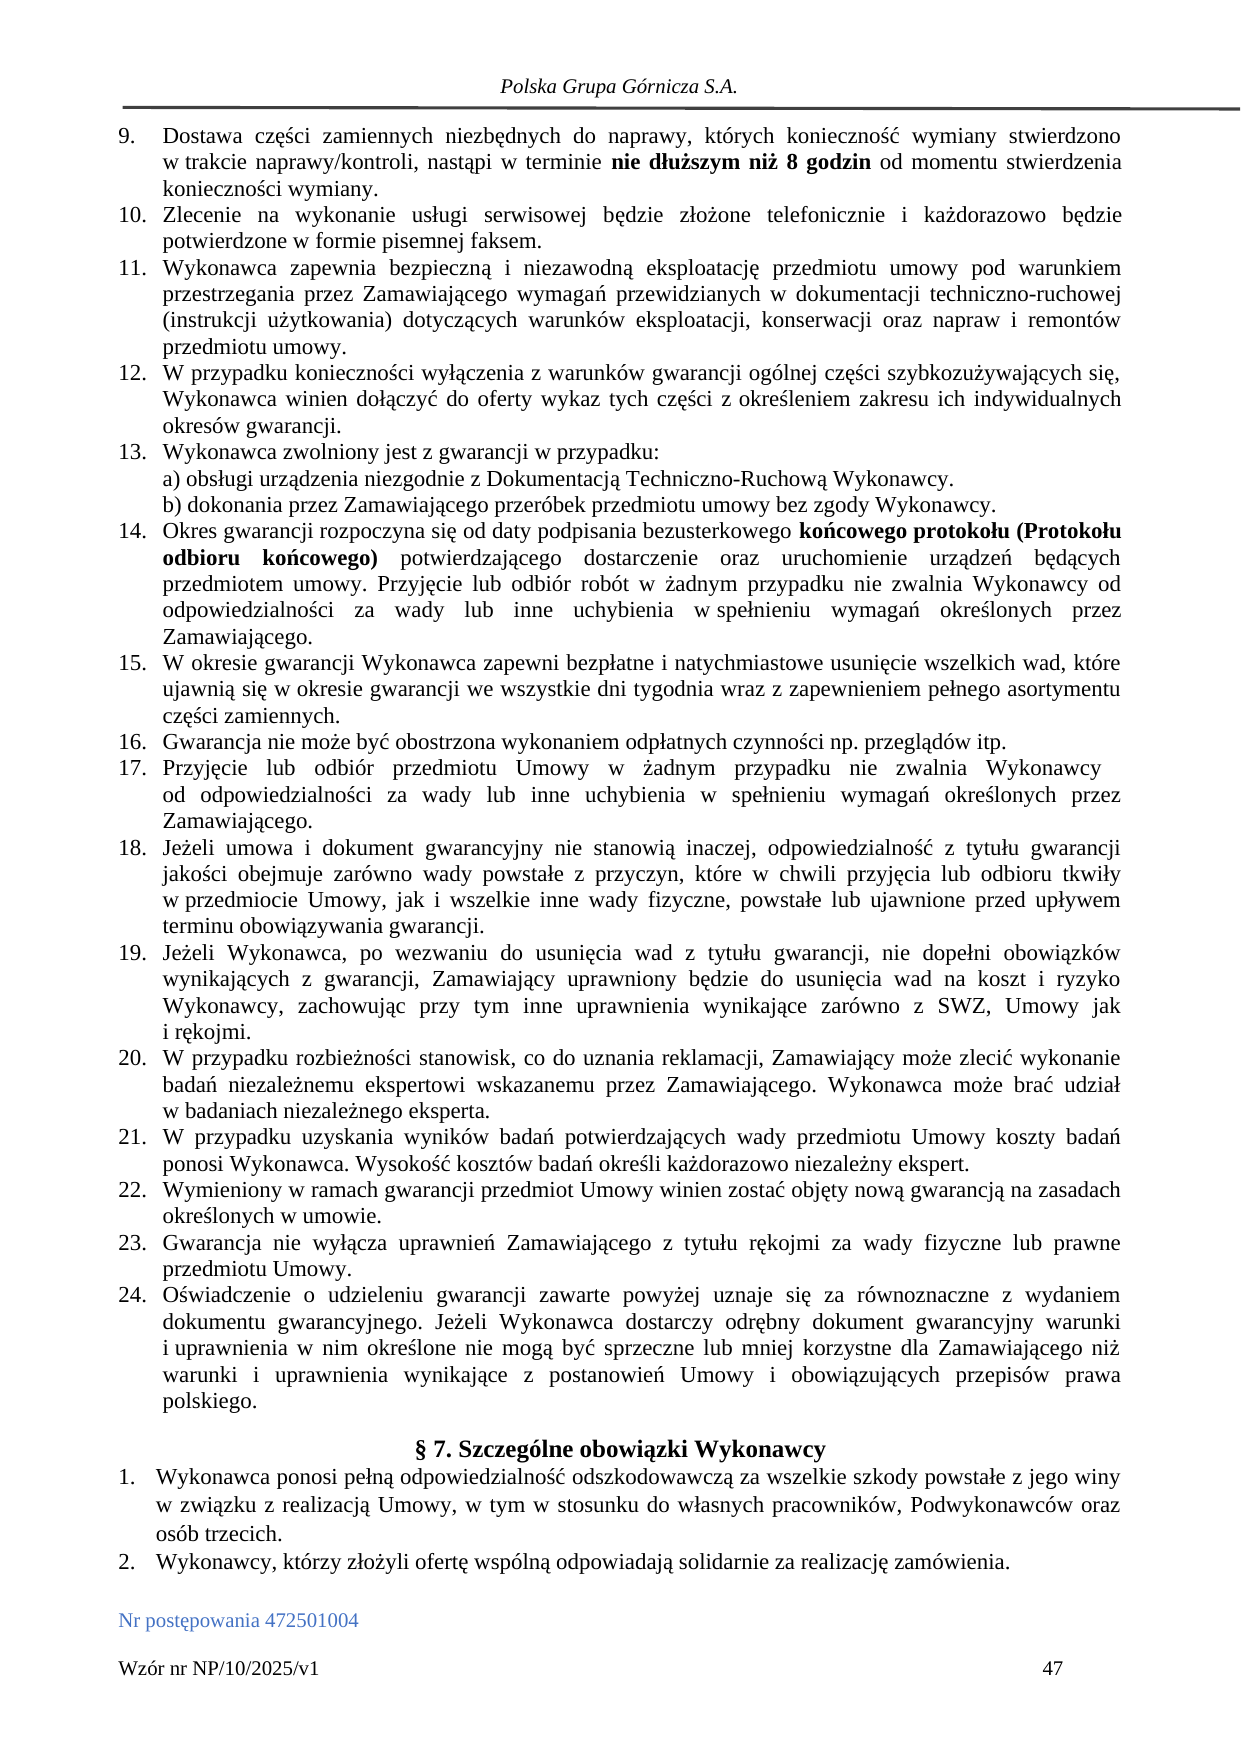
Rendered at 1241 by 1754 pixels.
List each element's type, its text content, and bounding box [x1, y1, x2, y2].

list Jeżeli umowa i dokument gwarancyjny nie stanowią inaczej, odpowiedzialność z tytułu gwarancji jakości obejmuje zarówno wady powstałe z przyczyn, które w chwili przyjęcia lub odbioru tkwiły w przedmiocie Umowy, jak i wszelkie inne wady fizyczne, powstałe lub ujawnione przed upływem terminu obowiązywania gwarancji. [118, 833, 1122, 939]
list W przypadku rozbieżności stanowisk, co do uznania reklamacji, Zamawiający może zlecić wykonanie badań niezależnemu ekspertowi wskazanemu przez Zamawiającego. Wykonawca może brać udział w badaniach niezależnego eksperta. [118, 1044, 1122, 1123]
list Okres gwarancji rozpoczyna się od daty podpisania bezusterkowego końcowego protokołu (Protokołu odbioru końcowego) potwierdzającego dostarczenie oraz uruchomienie urządzeń będących przedmiotem umowy. Przyjęcie lub odbiór robót w żadnym przypadku nie zwalnia Wykonawcy od odpowiedzialności za wady lub inne uchybienia w spełnieniu wymagań określonych przez Zamawiającego. [118, 517, 1122, 649]
list Dostawa części zamiennych niezbędnych do naprawy, których konieczność wymiany stwierdzono w trakcie naprawy/kontroli, nastąpi w terminie nie dłuższym niż 8 godzin od momentu stwierdzenia konieczności wymiany. [118, 122, 1122, 201]
list W przypadku konieczności wyłączenia z warunków gwarancji ogólnej części szybkozużywających się, Wykonawca winien dołączyć do oferty wykaz tych części z określeniem zakresu ich indywidualnych okresów gwarancji. [118, 359, 1122, 438]
list Wykonawca zwolniony jest z gwarancji w przypadku: [118, 438, 1122, 464]
list Gwarancja nie wyłącza uprawnień Zamawiającego z tytułu rękojmi za wady fizyczne lub prawne przedmiotu Umowy. [118, 1229, 1122, 1282]
list Wykonawcy, którzy złożyli ofertę wspólną odpowiadają solidarnie za realizację zamówienia. [118, 1548, 1122, 1574]
list Przyjęcie lub odbiór przedmiotu Umowy w żadnym przypadku nie zwalnia Wykonawcy od odpowiedzialności za wady lub inne uchybienia w spełnieniu wymagań określonych przez Zamawiającego. [118, 754, 1122, 833]
list Oświadczenie o udzieleniu gwarancji zawarte powyżej uznaje się za równoznaczne z wydaniem dokumentu gwarancyjnego. Jeżeli Wykonawca dostarczy odrębny dokument gwarancyjny warunki i uprawnienia w nim określone nie mogą być sprzeczne lub mniej korzystne dla Zamawiającego niż warunki i uprawnienia wynikające z postanowień Umowy i obowiązujących przepisów prawa polskiego. [118, 1282, 1122, 1413]
list Gwarancja nie może być obostrzona wykonaniem odpłatnych czynności np. przeglądów itp. [118, 728, 1122, 754]
list W przypadku uzyskania wyników badań potwierdzających wady przedmiotu Umowy koszty badań ponosi Wykonawca. Wysokość kosztów badań określi każdorazowo niezależny ekspert. [118, 1123, 1122, 1176]
list W okresie gwarancji Wykonawca zapewni bezpłatne i natychmiastowe usunięcie wszelkich wad, które ujawnią się w okresie gwarancji we wszystkie dni tygodnia wraz z zapewnieniem pełnego asortymentu części zamiennych. [118, 649, 1122, 728]
text b) dokonania przez Zamawiającego przeróbek przedmiotu umowy bez zgody Wykonawcy. [156, 491, 1122, 517]
list Wymieniony w ramach gwarancji przedmiot Umowy winien zostać objęty nową gwarancją na zasadach określonych w umowie. [118, 1176, 1122, 1229]
subtitle § 7. Szczególne obowiązki Wykonawcy [118, 1434, 1122, 1463]
list Jeżeli Wykonawca, po wezwaniu do usunięcia wad z tytułu gwarancji, nie dopełni obowiązków wynikających z gwarancji, Zamawiający uprawniony będzie do usunięcia wad na koszt i ryzyko Wykonawcy, zachowując przy tym inne uprawnienia wynikające zarówno z SWZ, Umowy jak i rękojmi. [118, 939, 1122, 1044]
list Wykonawca ponosi pełną odpowiedzialność odszkodowawczą za wszelkie szkody powstałe z jego winy w związku z realizacją Umowy, w tym w stosunku do własnych pracowników, Podwykonawców oraz osób trzecich. [118, 1463, 1122, 1546]
list Wykonawca zapewnia bezpieczną i niezawodną eksploatację przedmiotu umowy pod warunkiem przestrzegania przez Zamawiającego wymagań przewidzianych w dokumentacji techniczno-ruchowej (instrukcji użytkowania) dotyczących warunków eksploatacji, konserwacji oraz napraw i remontów przedmiotu umowy. [118, 254, 1122, 359]
list Zlecenie na wykonanie usługi serwisowej będzie złożone telefonicznie i każdorazowo będzie potwierdzone w formie pisemnej faksem. [118, 201, 1122, 254]
text a) obsługi urządzenia niezgodnie z Dokumentacją Techniczno-Ruchową Wykonawcy. [148, 464, 1122, 491]
